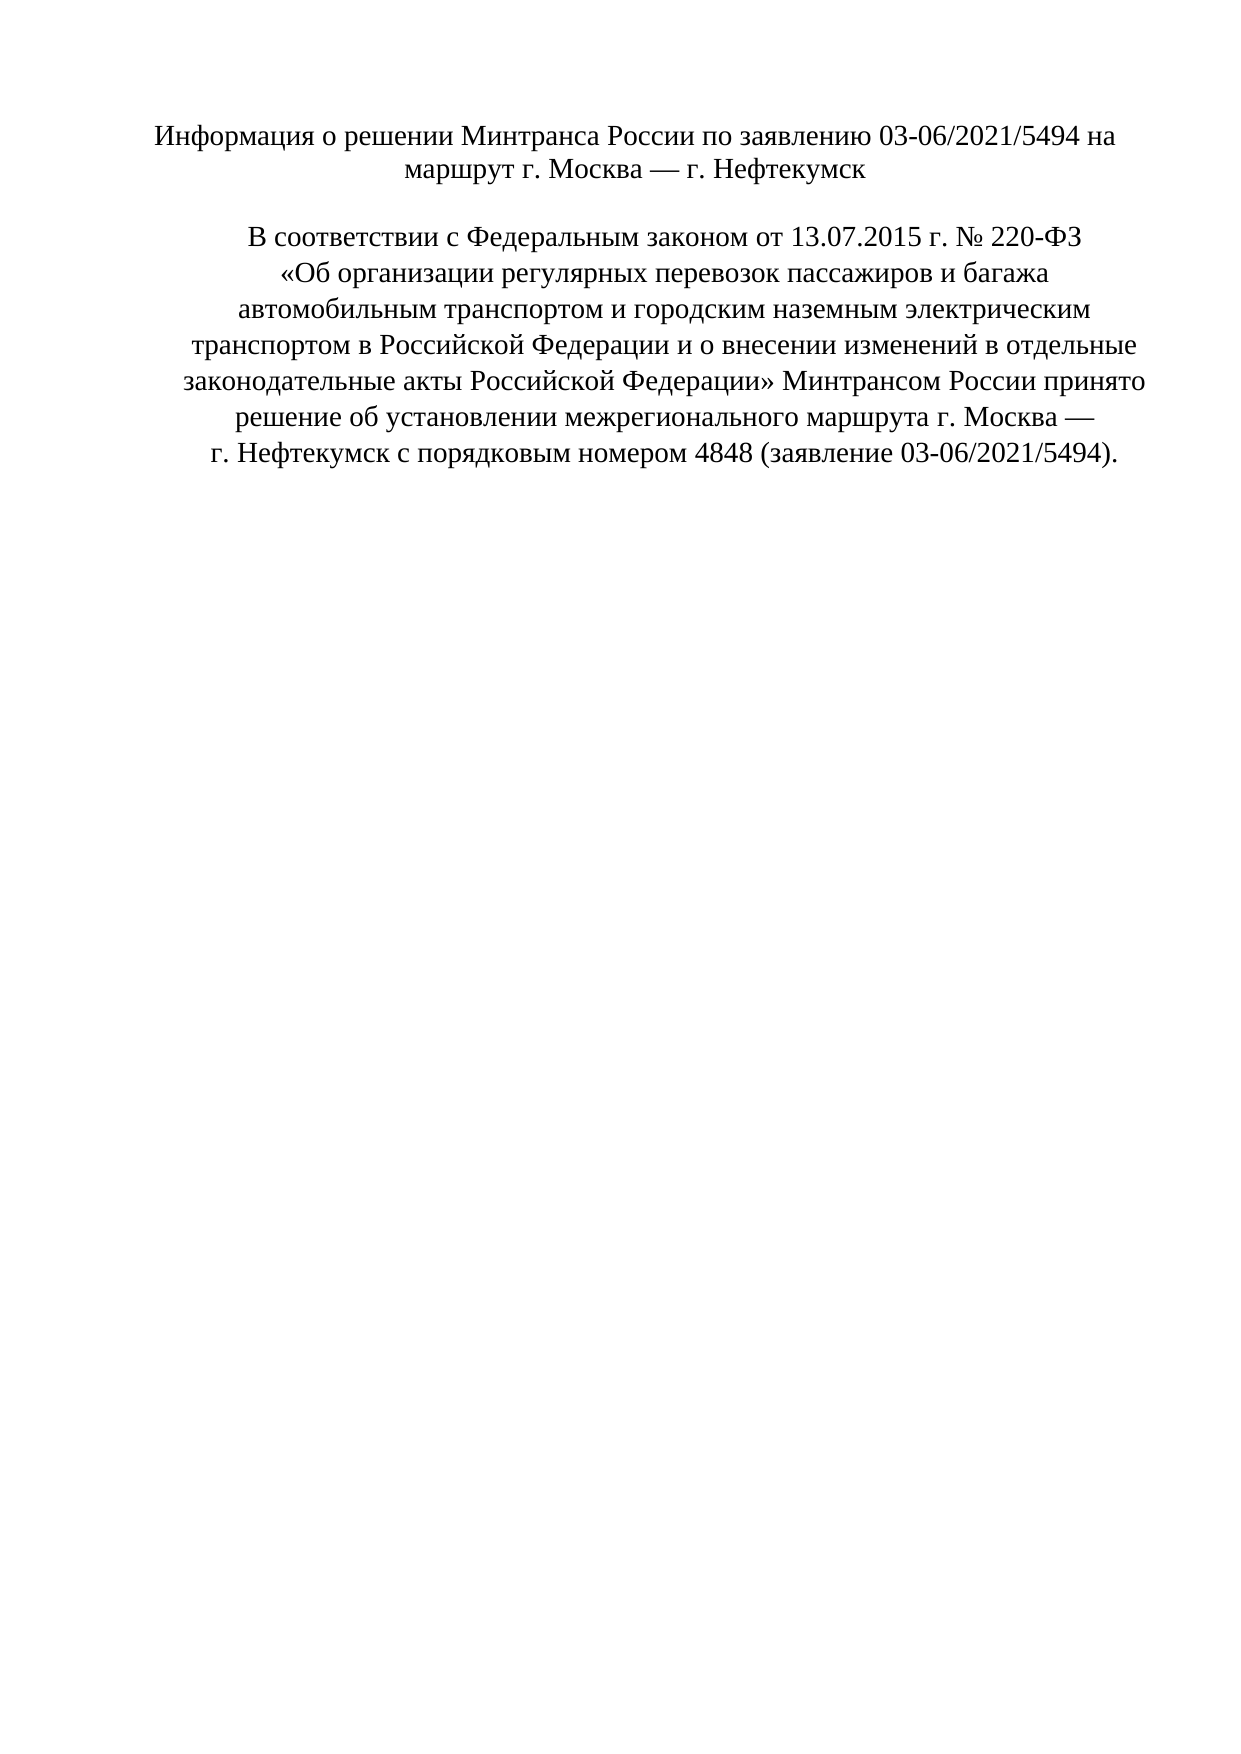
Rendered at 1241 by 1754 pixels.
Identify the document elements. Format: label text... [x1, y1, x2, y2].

text Информация о решении Минтранса России по заявлению 03-06/2021/5494 на маршрут г. Москва — г. Нефтекумск [118, 118, 1152, 185]
text В соответствии с Федеральным законом от 13.07.2015 г. № 220-ФЗ «Об организации регулярных перевозок пассажиров и багажа автомобильным транспортом и городским наземным электрическим транспортом в Российской Федерации и о внесении изменений в отдельные законодательные акты Российской Федерации» Минтрансом России принято решение об установлении межрегионального маршрута г. Москва — г. Нефтекумск с порядковым номером 4848 (заявление 03-06/2021/5494). [177, 219, 1152, 469]
